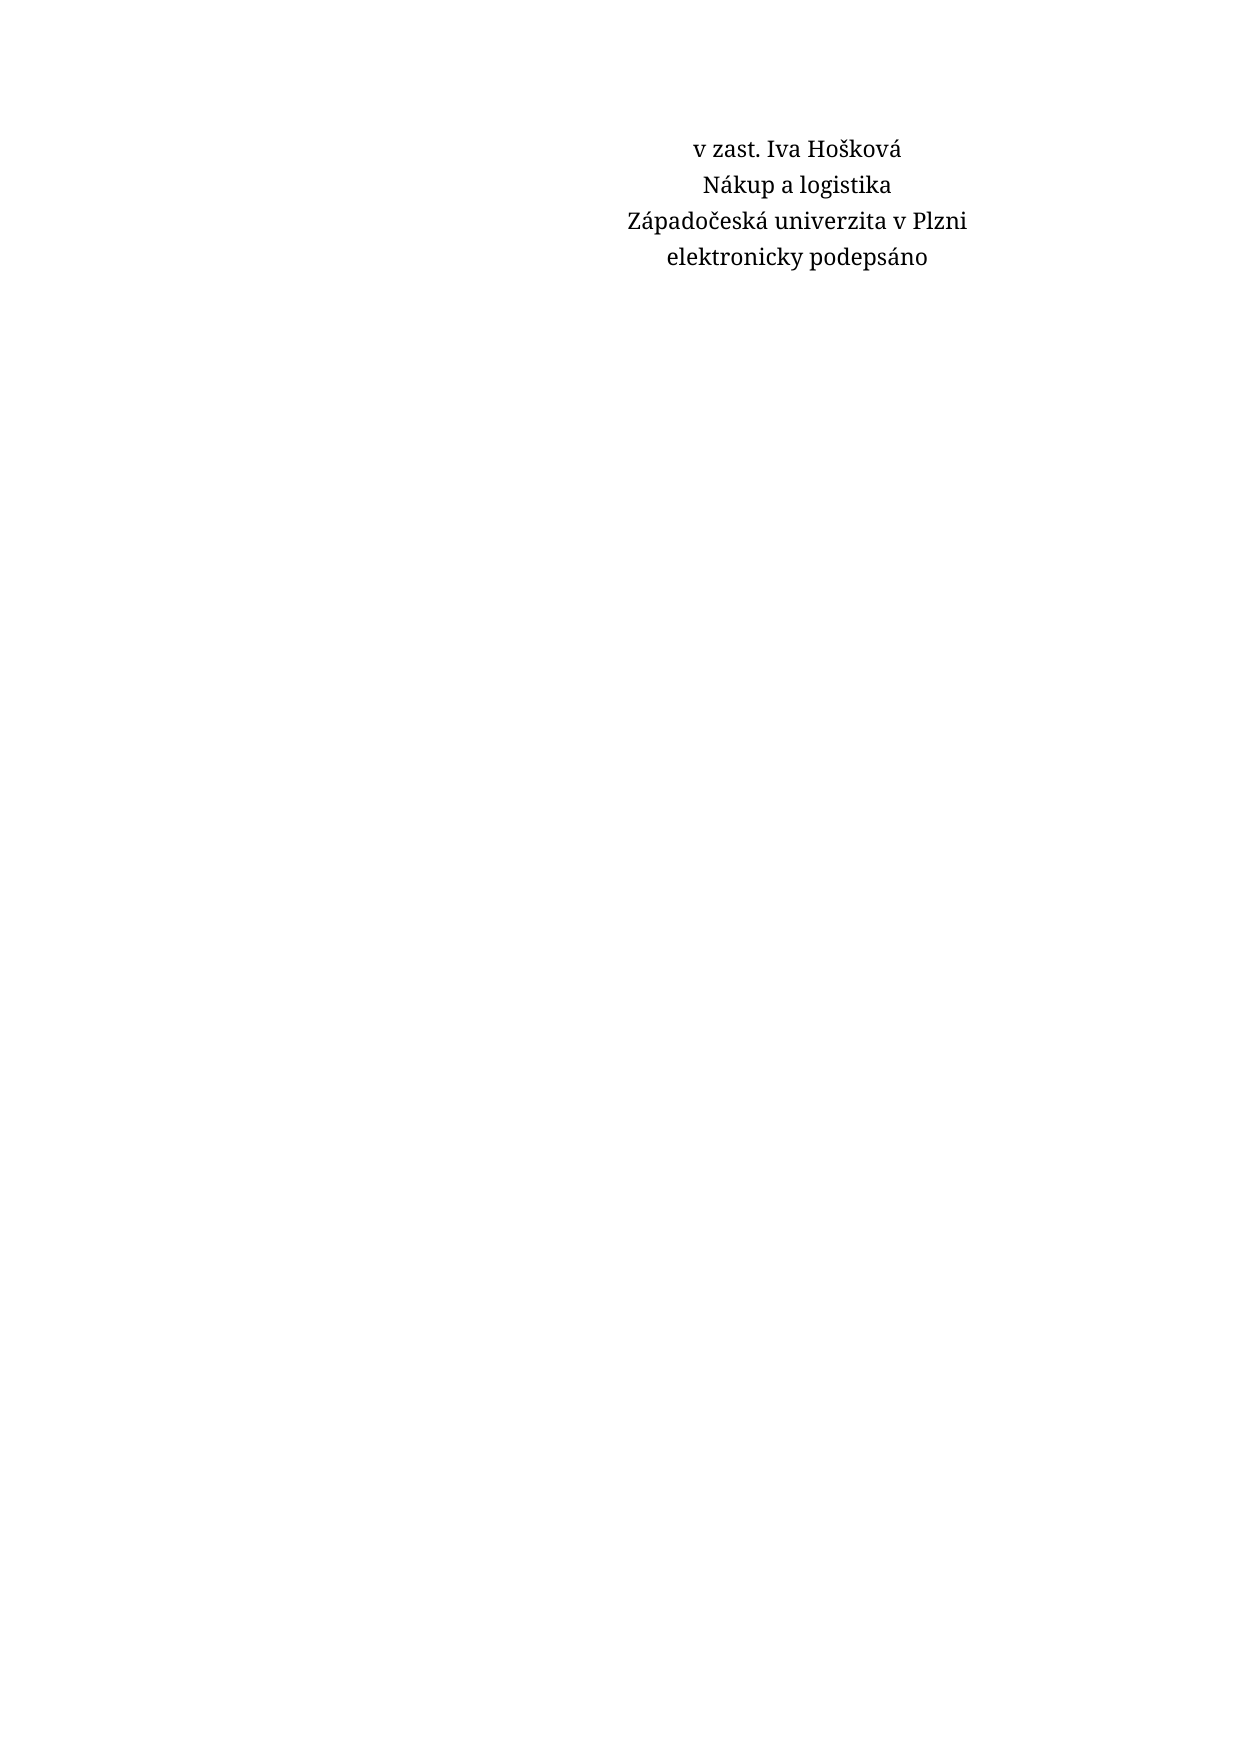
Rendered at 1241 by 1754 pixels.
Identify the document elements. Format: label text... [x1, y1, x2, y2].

text elektronicky podepsáno [502, 241, 1093, 272]
text v zast. Iva Hošková [502, 133, 1093, 164]
text Nákup a logistika [502, 169, 1093, 200]
text Západočeská univerzita v Plzni [502, 205, 1093, 236]
